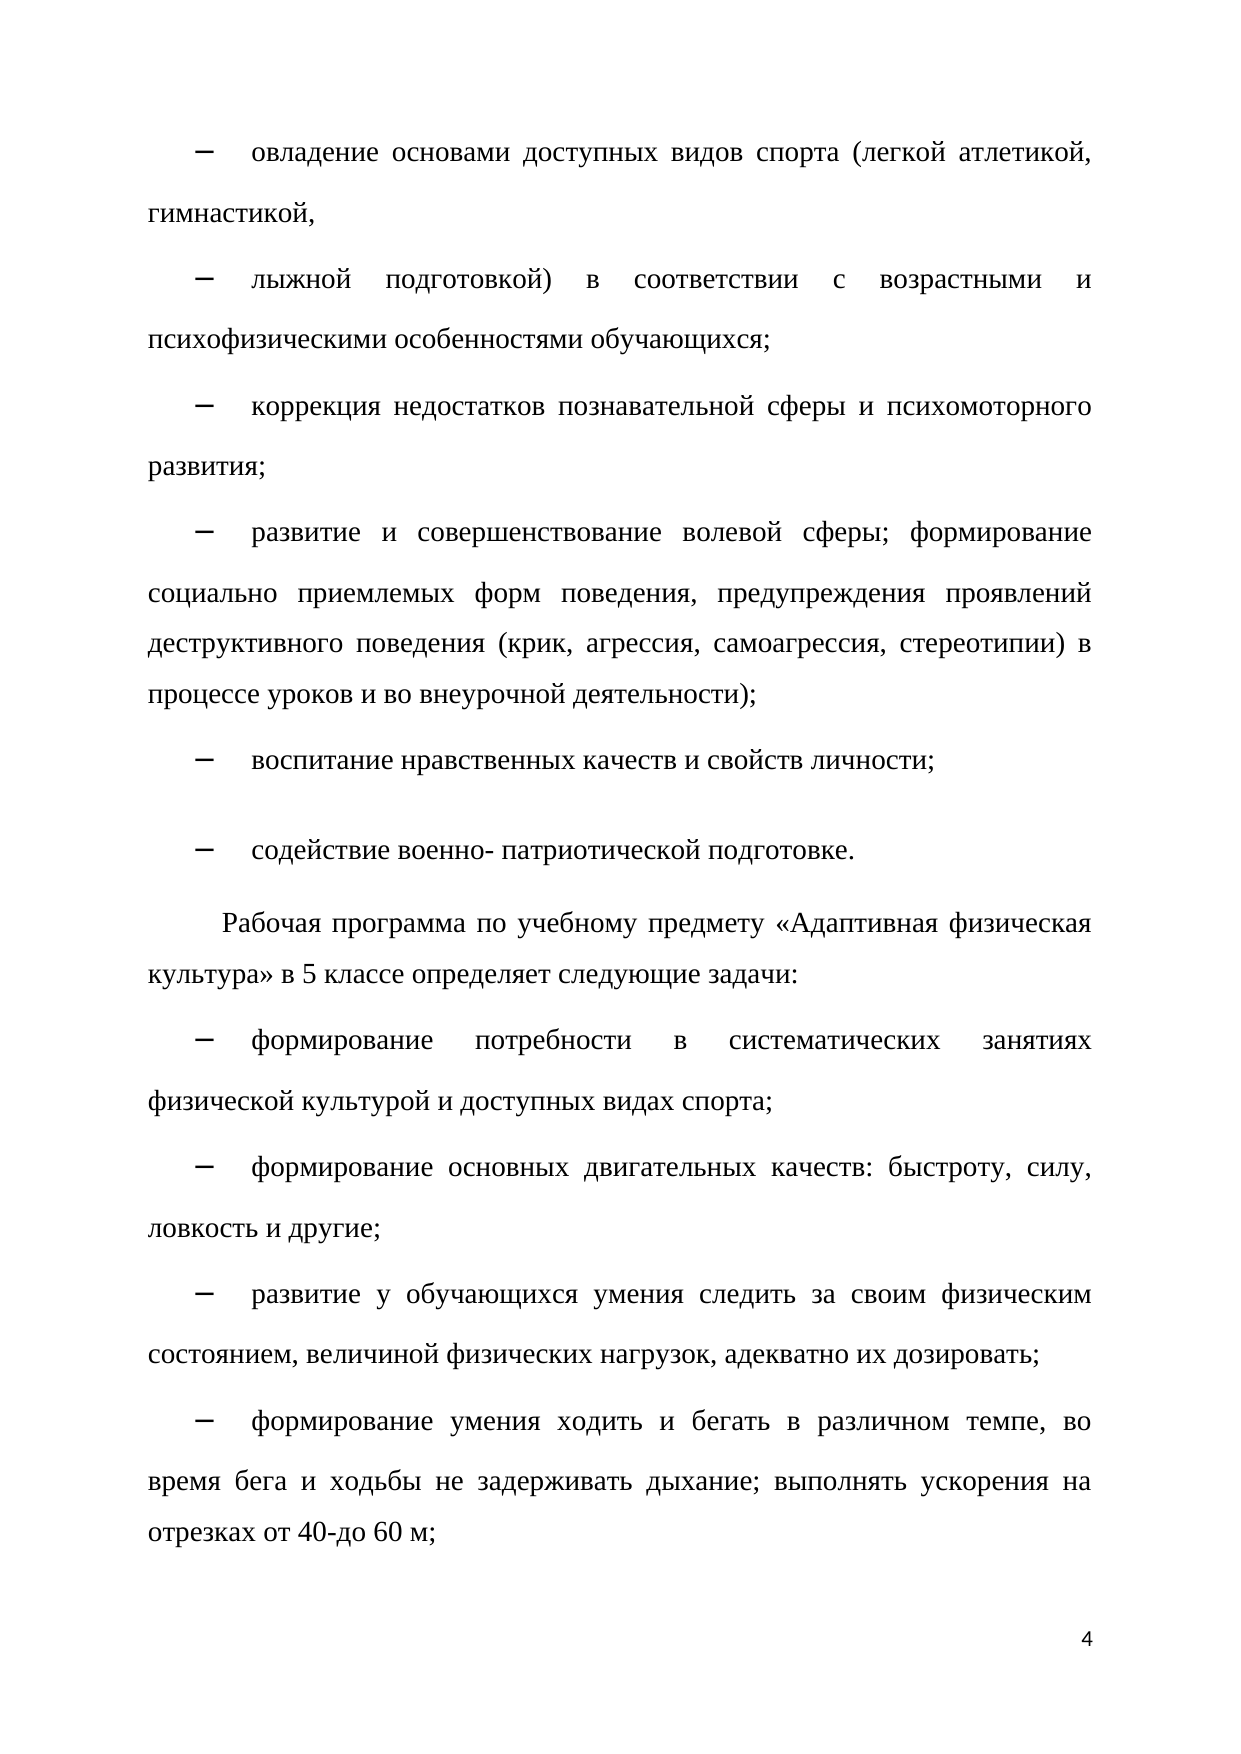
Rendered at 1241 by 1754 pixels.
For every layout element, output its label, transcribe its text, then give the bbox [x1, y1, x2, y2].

list формирование основных двигательных качеств: быстроту, силу, ловкость и другие; [148, 1133, 1092, 1243]
list развитие у обучающихся умения следить за своим физическим состоянием, величиной физических нагрузок, адекватно их дозировать; [148, 1260, 1092, 1370]
list формирование потребности в систематических занятиях физической культурой и доступных видах спорта; [148, 1006, 1092, 1116]
list лыжной подготовкой) в соответствии с возрастными и психофизическими особенностями обучающихся; [148, 245, 1092, 355]
list развитие и совершенствование волевой сферы; формирование социально приемлемых форм поведения, предупреждения проявлений деструктивного поведения (крик, агрессия, самоагрессия, стереотипии) в процессе уроков и во внеурочной деятельности); [148, 499, 1092, 709]
list содействие военно- патриотической подготовке. [148, 816, 1092, 876]
text Рабочая программа по учебному предмету «Адаптивная физическая культура» в 5 классе определяет следующие задачи: [148, 906, 1092, 989]
list формирование умения ходить и бегать в различном темпе, во время бега и ходьбы не задерживать дыхание; выполнять ускорения на отрезках от 40-до 60 м; [148, 1497, 1092, 1547]
list овладение основами доступных видов спорта (легкой атлетикой, гимнастикой, [148, 118, 1092, 228]
list воспитание нравственных качеств и свойств личности; [148, 726, 1092, 786]
list формирование умения ходить и бегать в различном темпе, во время бега и ходьбы не задерживать дыхание; выполнять ускорения на отрезках от 40-до 60 м; [148, 1387, 1092, 1464]
list коррекция недостатков познавательной сферы и психомоторного развития; [148, 372, 1092, 482]
